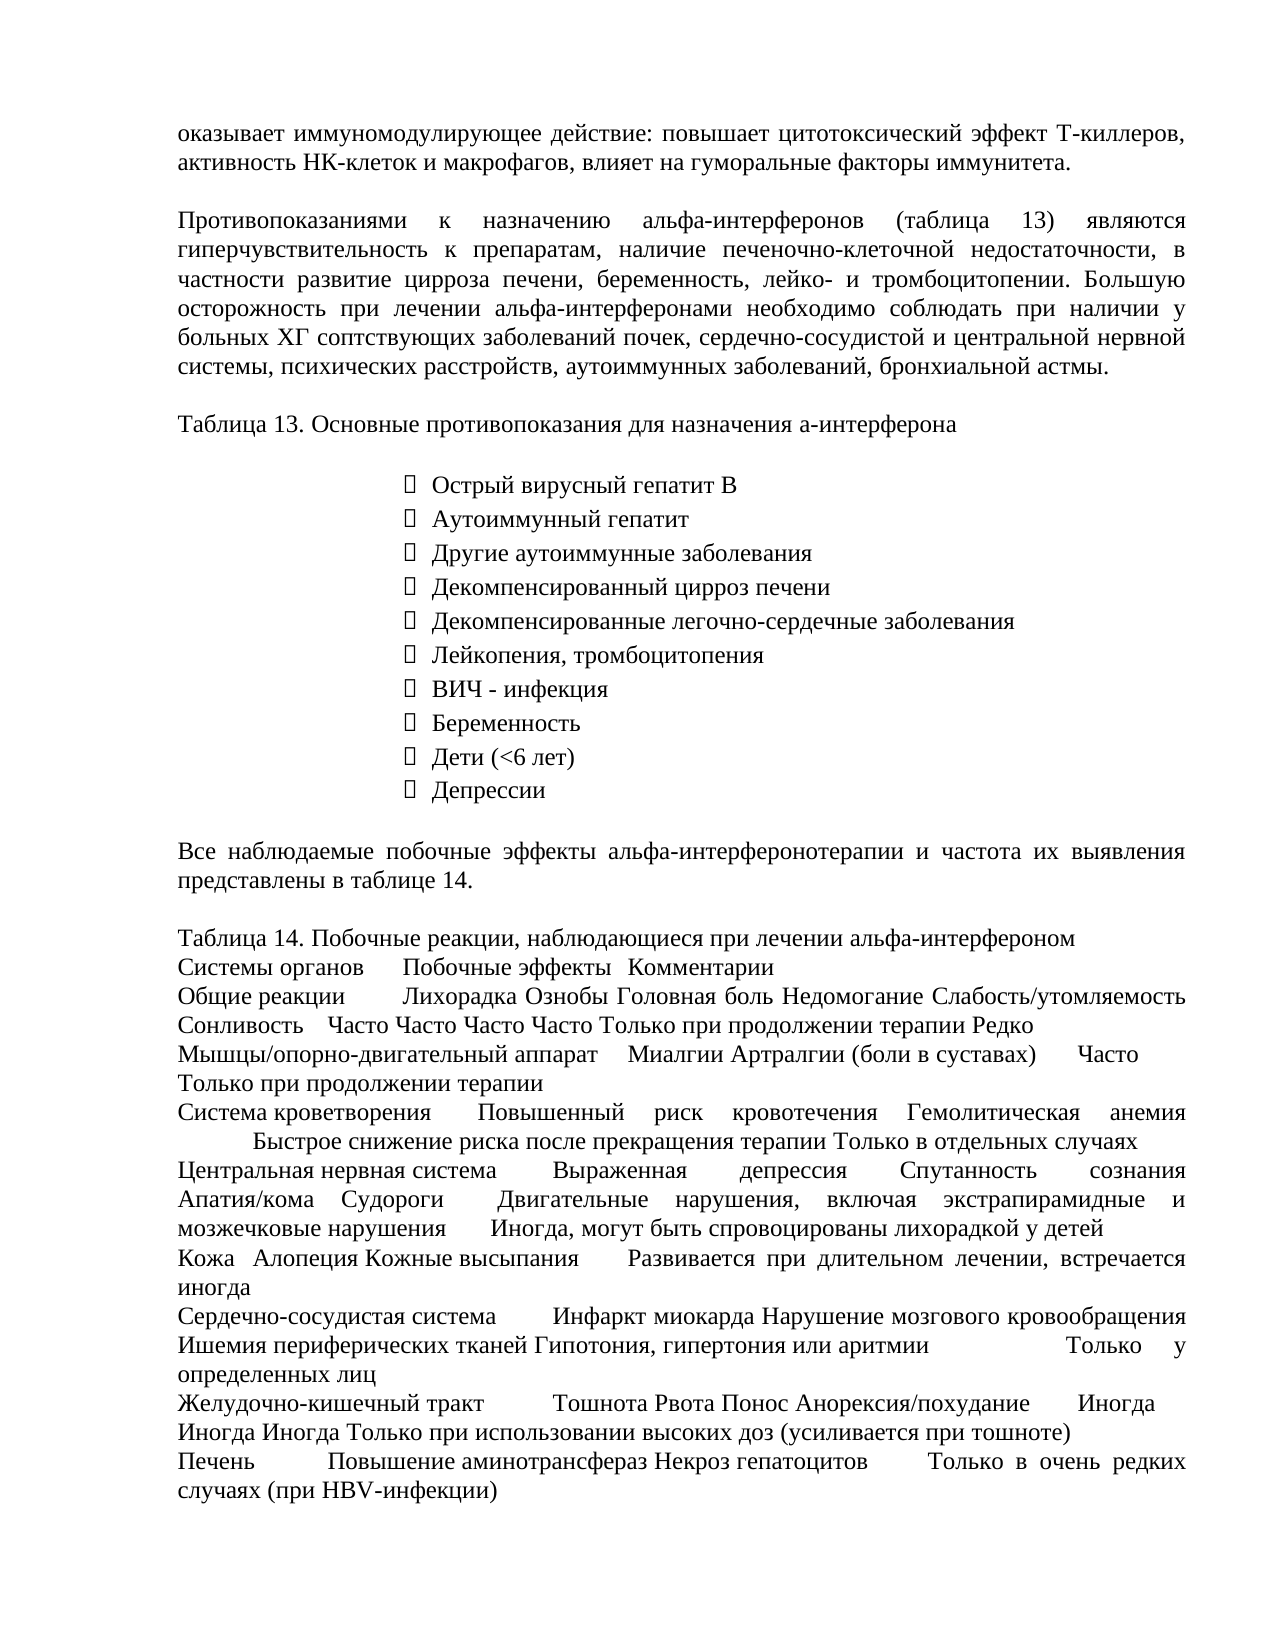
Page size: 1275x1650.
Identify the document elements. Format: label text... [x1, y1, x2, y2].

text Таблица 14. Побочные реакции, наблюдающиеся при лечении альфа-интерфероном [177, 923, 1186, 952]
list Аутоиммунный гепатит [402, 501, 1186, 535]
list Беременность [402, 704, 1186, 738]
text Все наблюдаемые побочные эффекты альфа-интерферонотерапии и частота их выявления представлены в таблице 14. [177, 836, 1186, 894]
list Декомпенсированные легочно-сердечные заболевания [402, 603, 1186, 637]
list Дети (<6 лет) [402, 738, 1186, 772]
list Лейкопения, тромбоцитопения [402, 637, 1186, 671]
text Сердечно-сосудистая система Инфаркт миокарда Нарушение мозгового кровообращения Ишемия периферических тканей Гипотония, гипертония или аритмии Только у определенных лиц [177, 1301, 1186, 1388]
list ВИЧ - инфекция [402, 671, 1186, 704]
text Желудочно-кишечный тракт Тошнота Рвота Понос Анорексия/похудание Иногда Иногда Иногда Только при использовании высоких доз (усиливается при тошноте) [177, 1388, 1186, 1446]
text Система кроветворения Повышенный риск кровотечения Гемолитическая анемия Быстрое снижение риска после прекращения терапии Только в отдельных случаях [177, 1097, 1186, 1155]
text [177, 118, 1186, 176]
list Депрессии [402, 772, 1186, 806]
text Системы органов Побочные эффекты Комментарии [177, 952, 1186, 981]
text Печень Повышение аминотрансфераз Некроз гепатоцитов Только в очень редких случаях (при HBV-инфекции) [177, 1446, 1186, 1504]
list Острый вирусный гепатит В [402, 467, 1186, 501]
list Другие аутоиммунные заболевания [402, 535, 1186, 569]
text Таблица 13. Основные противопоказания для назначения a-интерферона [177, 409, 1186, 438]
text Противопоказаниями к назначению альфа-интерферонов (таблица 13) являются гиперчувствительность к препаратам, наличие печеночно-клеточной недостаточности, в частности развитие цирроза печени, беременность, лейко- и тромбоцитопении. Большую осторожность при лечении альфа-интерферонами необходимо соблюдать при наличии у больных ХГ соптствующих заболеваний почек, сердечно-сосудистой и центральной нервной системы, психических расстройств, аутоиммунных заболеваний, бронхиальной астмы. [177, 205, 1186, 380]
text Мышцы/опорно-двигательный аппарат Миалгии Артралгии (боли в суставах) Часто Только при продолжении терапии [177, 1039, 1186, 1097]
list Декомпенсированный цирроз печени [402, 569, 1186, 603]
text Центральная нервная система Выраженная депрессия Спутанность сознания Апатия/кома Судороги Двигательные нарушения, включая экстрапирамидные и мозжечковые нарушения Иногда, могут быть спровоцированы лихорадкой у детей [177, 1155, 1186, 1242]
text Кожа Алопеция Кожные высыпания Развивается при длительном лечении, встречается иногда [177, 1242, 1186, 1301]
text Общие реакции Лихорадка Ознобы Головная боль Недомогание Слабость/утомляемость Сонливость Часто Часто Часто Часто Только при продолжении терапии Редко [177, 981, 1186, 1039]
